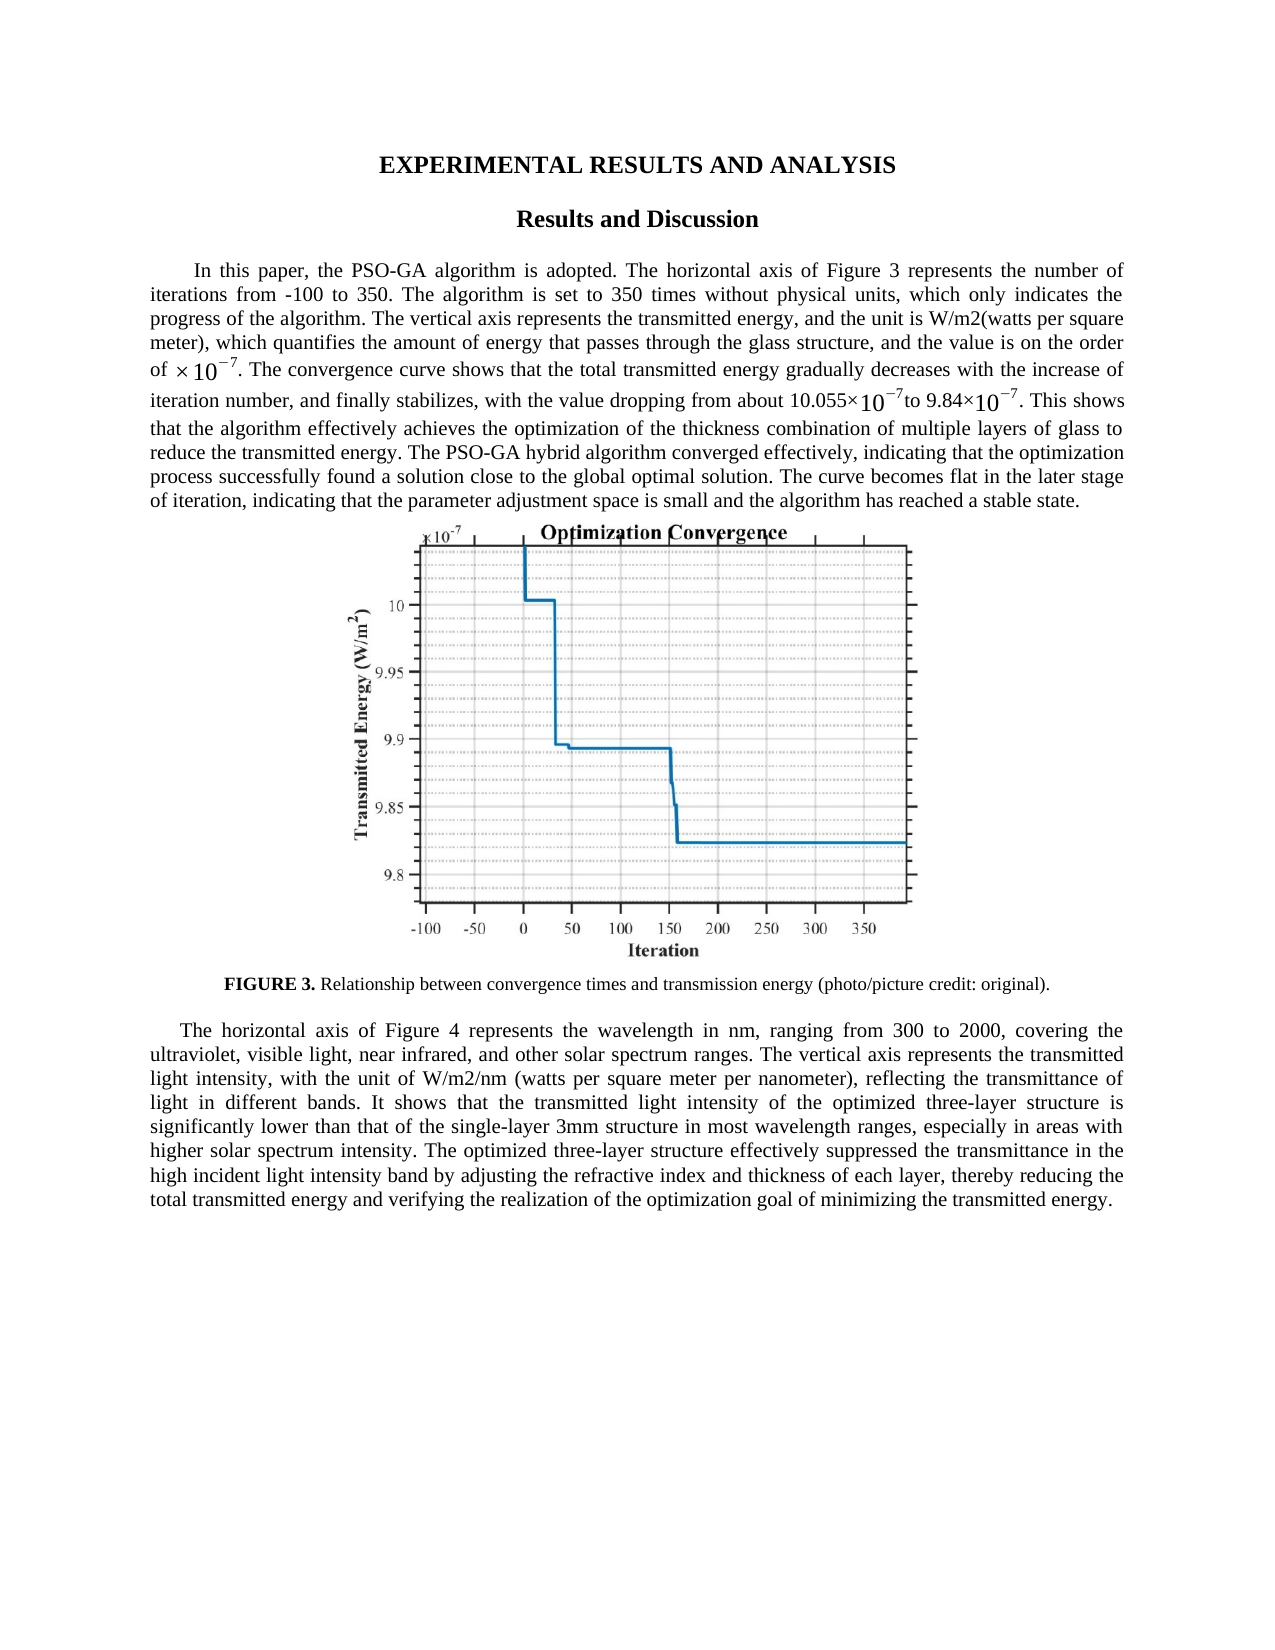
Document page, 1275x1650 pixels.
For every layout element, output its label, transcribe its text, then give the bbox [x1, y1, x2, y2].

subtitle Experimental Results and Analysis [150, 150, 1125, 179]
picture [338, 512, 966, 960]
text In this paper, the PSO-GA algorithm is adopted. The horizontal axis of Figure 3 represents the number of iterations from -100 to 350. The algorithm is set to 350 times without physical units, which only indicates the progress of the algorithm. The vertical axis represents the transmitted energy, and the unit is W/m2(watts per square meter), which quantifies the amount of energy that passes through the glass structure, and the value is on the order of . The convergence curve shows that the total transmitted energy gradually decreases with the increase of iteration number, and finally stabilizes, with the value dropping from about 10.055×to 9.84×. This shows that the algorithm effectively achieves the optimization of the thickness combination of multiple layers of glass to reduce the transmitted energy. The PSO-GA hybrid algorithm converged effectively, indicating that the optimization process successfully found a solution close to the global optimal solution. The curve becomes flat in the later stage of iteration, indicating that the parameter adjustment space is small and the algorithm has reached a stable state. [150, 257, 1125, 512]
subtitle Results and Discussion [150, 204, 1125, 232]
text Figure 3. Relationship between convergence times and transmission energy (photo/picture credit: original). [150, 972, 1125, 994]
text The horizontal axis of Figure 4 represents the wavelength in nm, ranging from 300 to 2000, covering the ultraviolet, visible light, near infrared, and other solar spectrum ranges. The vertical axis represents the transmitted light intensity, with the unit of W/m2/nm (watts per square meter per nanometer), reflecting the transmittance of light in different bands. It shows that the transmitted light intensity of the optimized three-layer structure is significantly lower than that of the single-layer 3mm structure in most wavelength ranges, especially in areas with higher solar spectrum intensity. The optimized three-layer structure effectively suppressed the transmittance in the high incident light intensity band by adjusting the refractive index and thickness of each layer, thereby reducing the total transmitted energy and verifying the realization of the optimization goal of minimizing the transmitted energy. [150, 1018, 1125, 1211]
